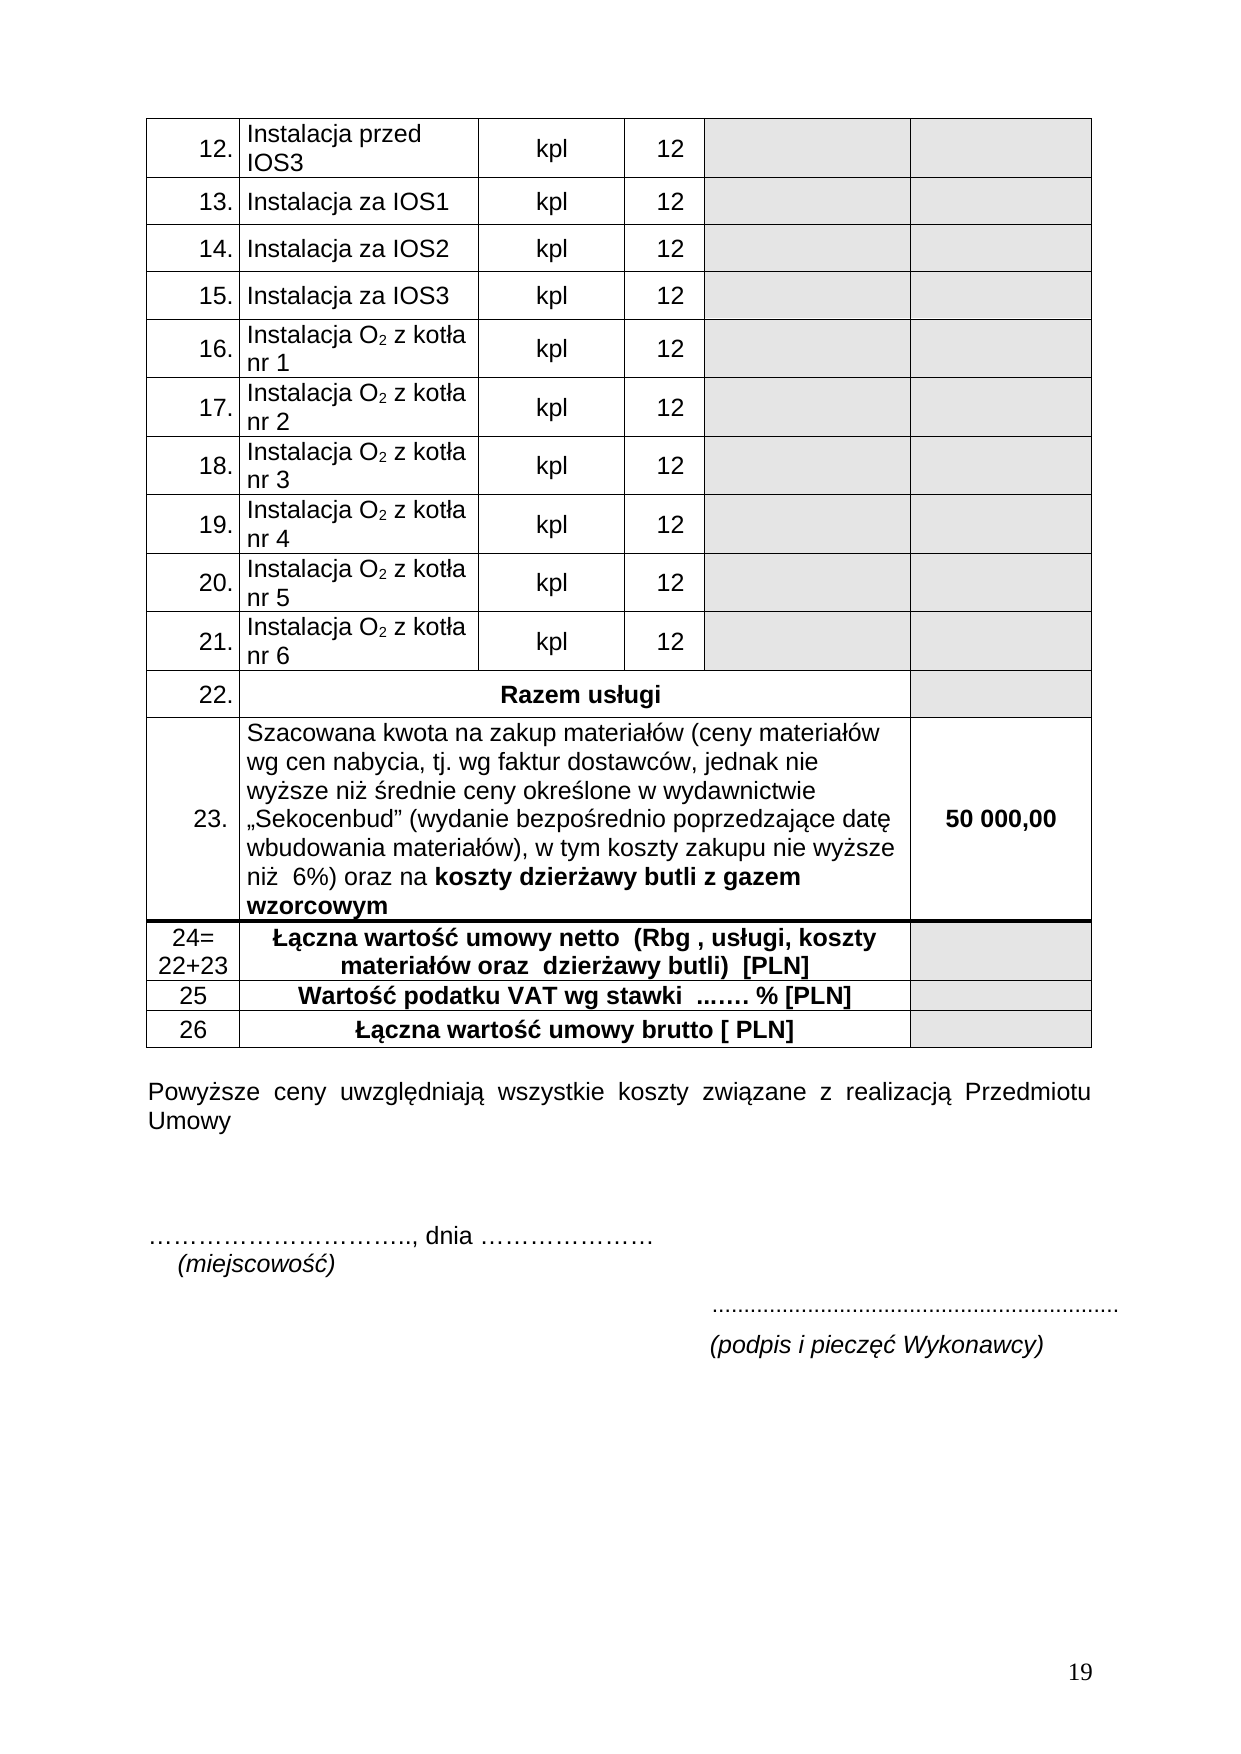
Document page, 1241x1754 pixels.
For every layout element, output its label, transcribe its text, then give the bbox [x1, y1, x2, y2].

table_cell Instalacja O2 z kotła nr 4 [240, 495, 478, 553]
table_cell [911, 320, 1091, 377]
table_cell kpl [479, 437, 624, 494]
table_cell [911, 225, 1091, 271]
table_cell Instalacja O2 z kotła nr 3 [240, 437, 478, 494]
table_cell [705, 437, 910, 494]
table_cell kpl [479, 178, 624, 224]
table_cell kpl [479, 378, 624, 436]
text ………………………….., dnia ………………… [148, 1221, 1092, 1249]
text Powyższe ceny uwzględniają wszystkie koszty związane z realizacją Przedmiotu Umowy [148, 1077, 1092, 1134]
table_cell Instalacja za IOS1 [240, 178, 478, 224]
table_cell 12 [625, 320, 704, 377]
table_cell Łączna wartość umowy netto (Rbg , usługi, koszty materiałów oraz dzierżawy butli) [PLN] [240, 923, 910, 980]
table_cell [147, 554, 239, 611]
table_cell Instalacja O2 z kotła nr 2 [240, 378, 478, 436]
table_cell [705, 178, 910, 224]
text (miejscowość) [177, 1249, 1092, 1278]
table_cell 12 [625, 272, 704, 318]
table_cell 50 000,00 [911, 718, 1091, 919]
table_cell [911, 671, 1091, 717]
table_cell 12 [625, 178, 704, 224]
table_cell [911, 495, 1091, 553]
table_cell Instalacja za IOS3 [240, 272, 478, 318]
table_cell kpl [479, 612, 624, 670]
table_cell 12 [625, 554, 704, 611]
table_cell [911, 923, 1091, 980]
table_cell Łączna wartość umowy brutto [ PLN] [240, 1011, 910, 1047]
table_cell [147, 718, 239, 919]
table_cell [705, 612, 910, 670]
table_cell kpl [479, 272, 624, 318]
table_cell [911, 119, 1091, 177]
table_cell [147, 178, 239, 224]
table_cell [147, 272, 239, 318]
table_cell 12 [625, 378, 704, 436]
table_cell [147, 378, 239, 436]
text ................................................................ [148, 1291, 1092, 1317]
table_cell Instalacja za IOS2 [240, 225, 478, 271]
table_cell 12 [625, 225, 704, 271]
table_cell [911, 178, 1091, 224]
table_cell [147, 437, 239, 494]
table_cell [147, 225, 239, 271]
table_cell 25 [147, 981, 239, 1010]
table_cell [705, 272, 910, 318]
table_cell [911, 378, 1091, 436]
table_cell 12 [625, 495, 704, 553]
table_cell [911, 1011, 1091, 1047]
table_cell 24= 22+23 [147, 923, 239, 980]
table_cell [147, 320, 239, 377]
table_cell kpl [479, 225, 624, 271]
table_cell Wartość podatku VAT wg stawki ...…. % [PLN] [240, 981, 910, 1010]
table_cell [147, 612, 239, 670]
table_cell [911, 437, 1091, 494]
table_cell Instalacja przed IOS3 [240, 119, 478, 177]
table_cell kpl [479, 554, 624, 611]
table_cell Instalacja O2 z kotła nr 1 [240, 320, 478, 377]
table_cell [705, 378, 910, 436]
table_cell [705, 119, 910, 177]
table_cell kpl [479, 119, 624, 177]
table_cell Instalacja O2 z kotła nr 6 [240, 612, 478, 670]
table_cell 12 [625, 612, 704, 670]
table_cell [147, 495, 239, 553]
table_cell [911, 554, 1091, 611]
table_cell kpl [479, 495, 624, 553]
table_cell [911, 272, 1091, 318]
table_cell 26 [147, 1011, 239, 1047]
table_cell [705, 320, 910, 377]
table_cell Instalacja O2 z kotła nr 5 [240, 554, 478, 611]
text (podpis i pieczęć Wykonawcy) [148, 1329, 1092, 1358]
table_cell Razem usługi [240, 671, 910, 717]
table_cell [911, 981, 1091, 1010]
table_cell [705, 554, 910, 611]
table_cell [705, 495, 910, 553]
table_cell [705, 225, 910, 271]
table_cell [147, 119, 239, 177]
table_cell 12 [625, 437, 704, 494]
table_cell Szacowana kwota na zakup materiałów (ceny materiałów wg cen nabycia, tj. wg faktur dostawców, jednak nie wyższe niż średnie ceny określone w wydawnictwie „Sekocenbud” (wydanie bezpośrednio poprzedzające datę wbudowania materiałów), w tym koszty zakupu nie wyższe niż 6%) oraz na koszty dzierżawy butli z gazem wzorcowym [240, 718, 910, 919]
table_cell 12 [625, 119, 704, 177]
table_cell kpl [479, 320, 624, 377]
table_cell [911, 612, 1091, 670]
table_cell [147, 671, 239, 717]
